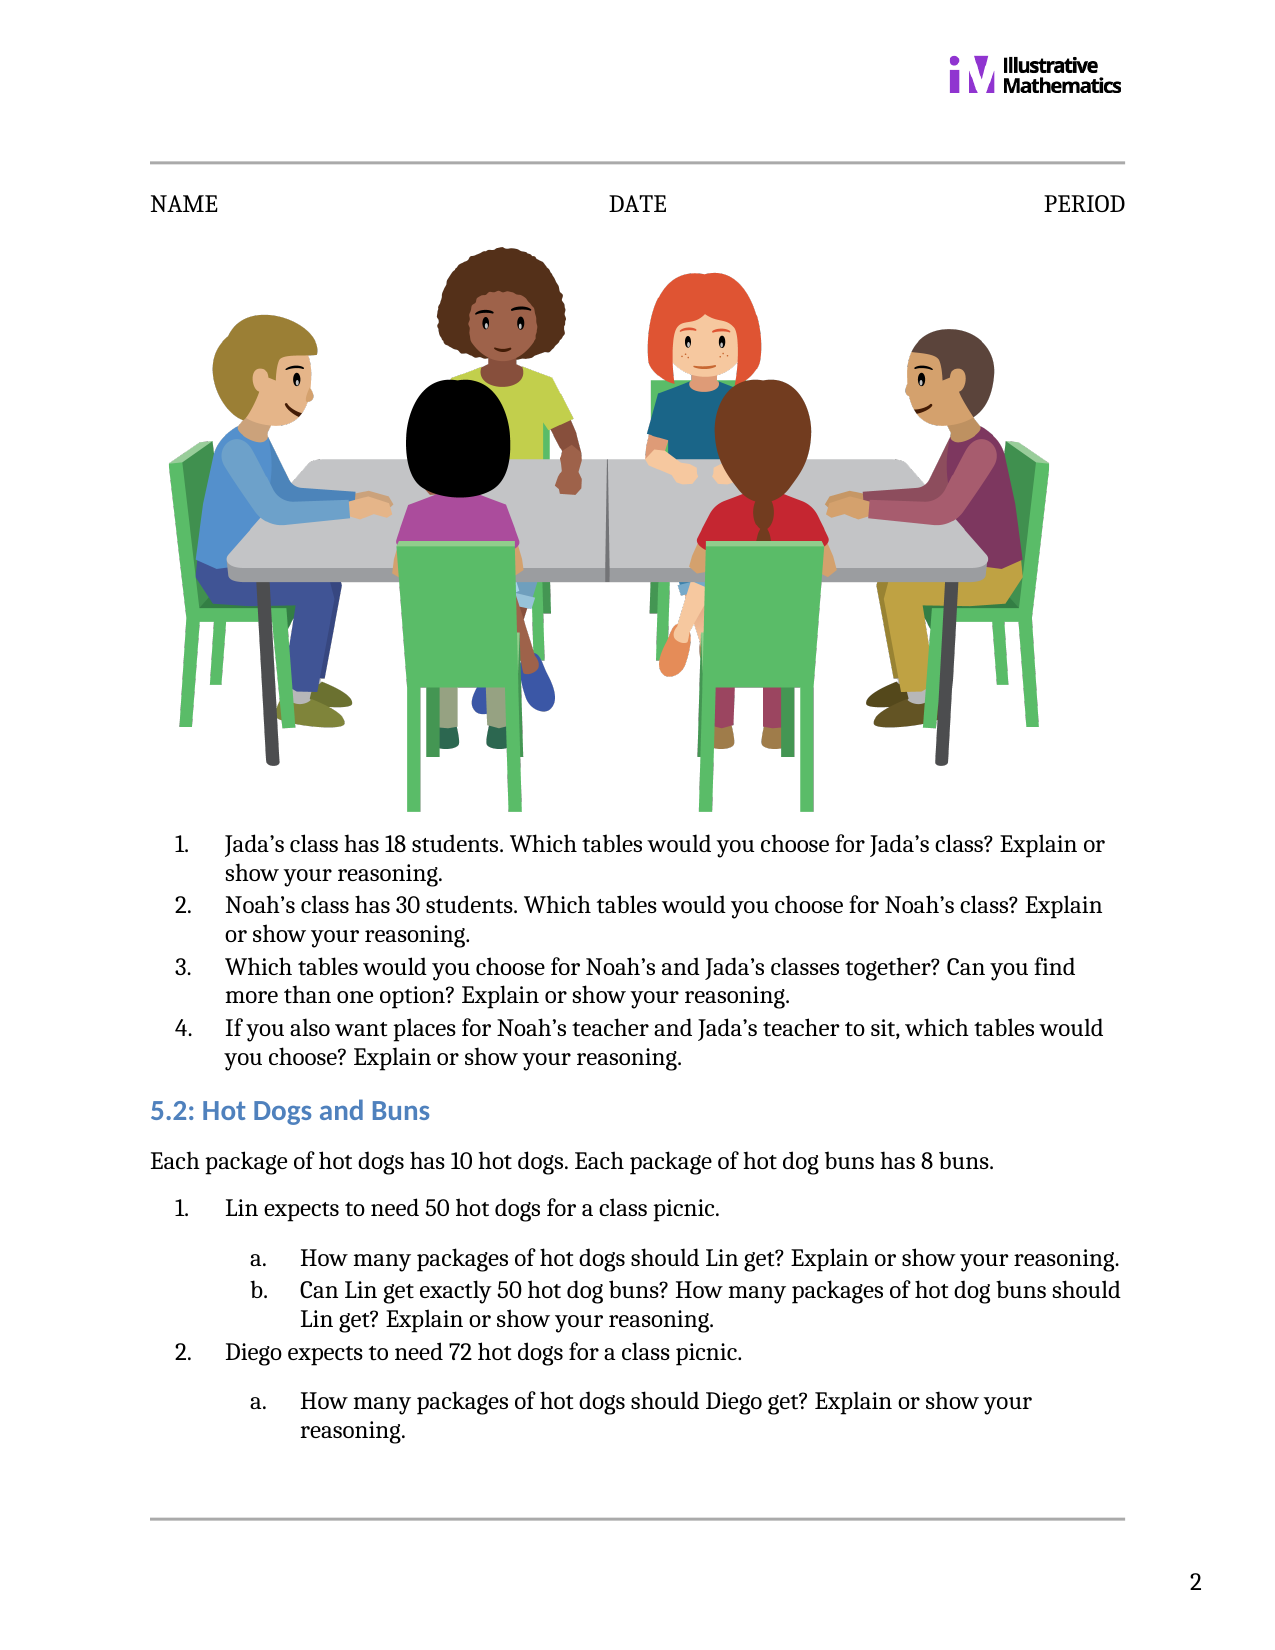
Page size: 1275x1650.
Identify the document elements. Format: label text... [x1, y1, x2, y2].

list If you also want places for Noah’s teacher and Jada’s teacher to sit, which tables would you choose? Explain or show your reasoning. [175, 1014, 1125, 1071]
list How many packages of hot dogs should Diego get? Explain or show your reasoning. [250, 1387, 1125, 1444]
list Diego expects to need 72 hot dogs for a class picnic. [175, 1337, 1125, 1366]
picture [949, 55, 1121, 93]
subtitle 5.2: Hot Dogs and Buns [150, 1092, 1125, 1128]
list Can Lin get exactly 50 hot dog buns? How many packages of hot dog buns should Lin get? Explain or show your reasoning. [250, 1276, 1125, 1334]
picture [168, 247, 1050, 812]
list How many packages of hot dogs should Lin get? Explain or show your reasoning. [250, 1244, 1125, 1272]
list Lin expects to need 50 hot dogs for a class picnic. [175, 1194, 1125, 1223]
list Jada’s class has 18 students. Which tables would you choose for Jada’s class? Explain or show your reasoning. [175, 830, 1125, 888]
list Which tables would you choose for Noah’s and Jada’s classes together? Can you find more than one option? Explain or show your reasoning. [175, 953, 1125, 1010]
text Each package of hot dogs has 10 hot dogs. Each package of hot dog buns has 8 buns. [150, 1147, 1125, 1175]
list Noah’s class has 30 students. Which tables would you choose for Noah’s class? Explain or show your reasoning. [175, 891, 1125, 949]
